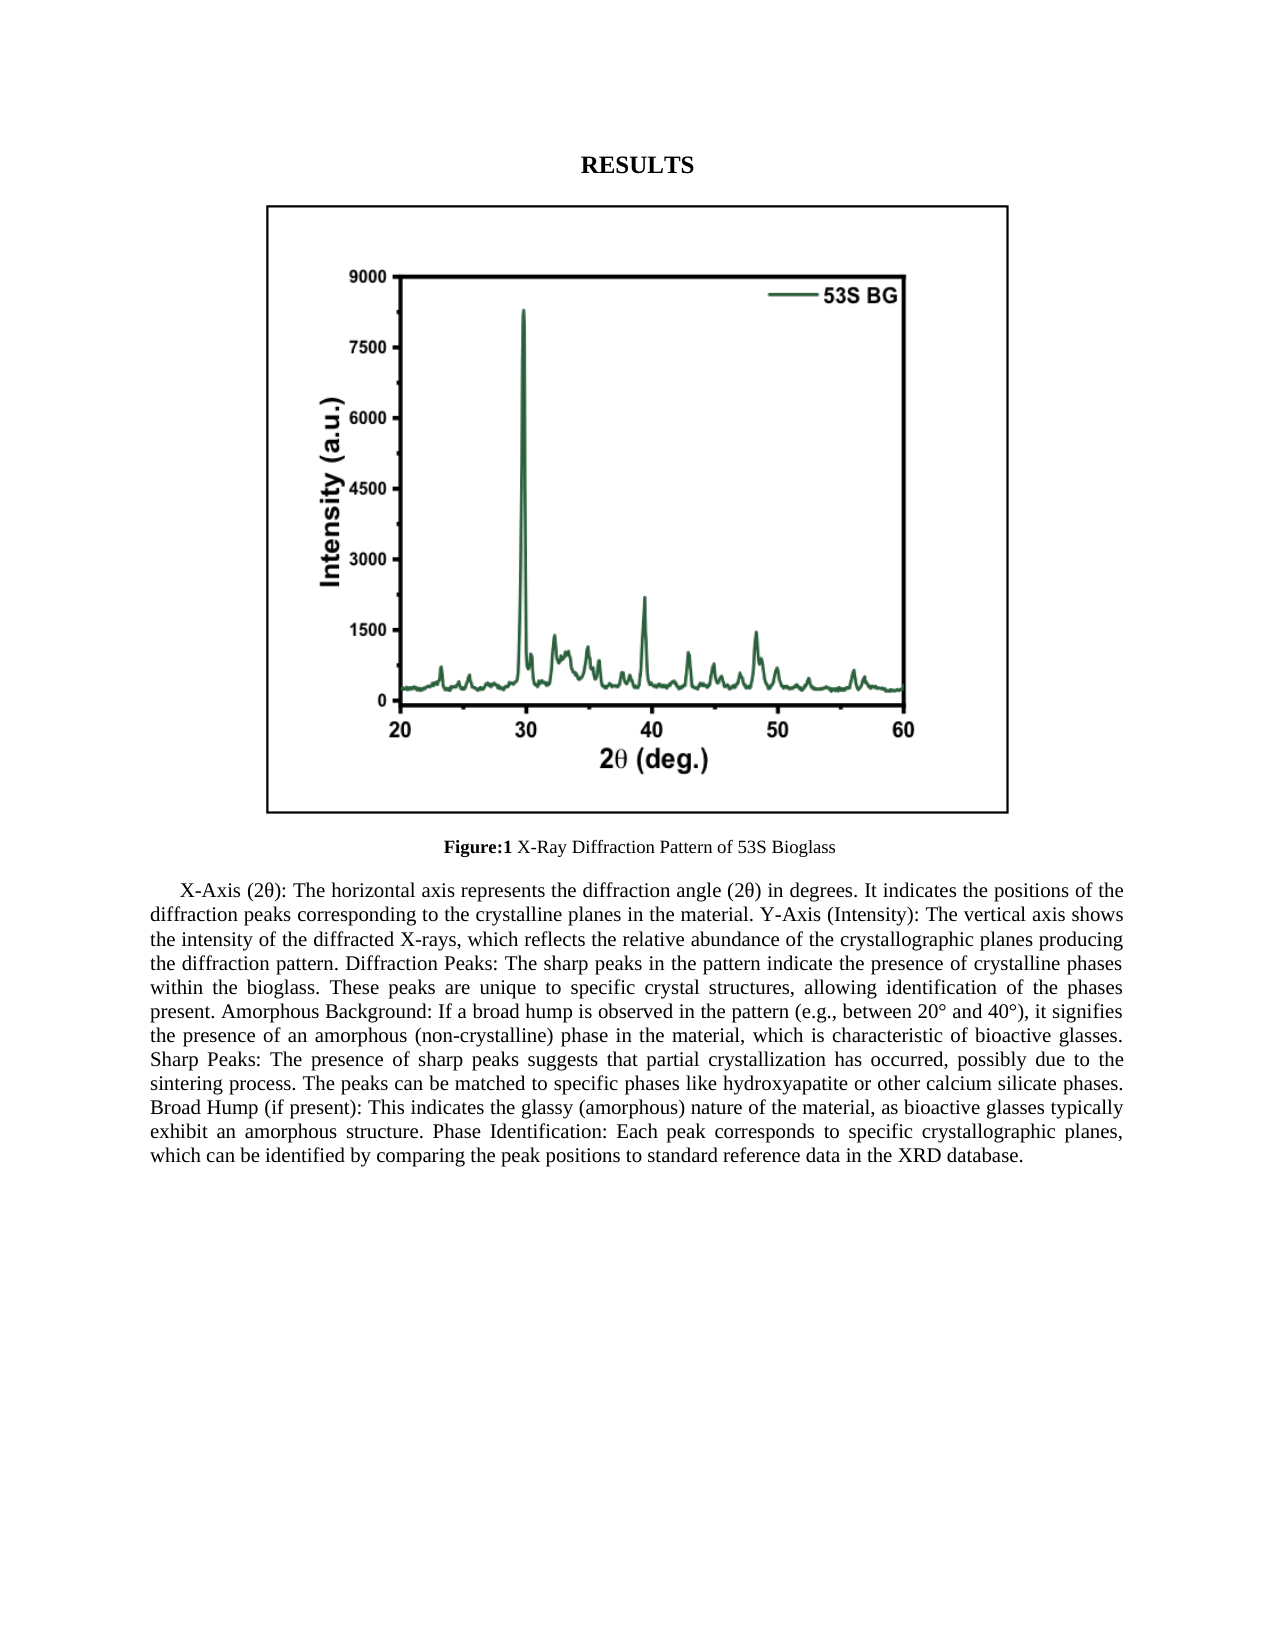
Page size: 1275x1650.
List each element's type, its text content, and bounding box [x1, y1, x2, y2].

text Figure:1 X-Ray Diffraction Pattern of 53S Bioglass [150, 836, 1125, 857]
picture [264, 203, 1011, 816]
text X-Axis (2θ): The horizontal axis represents the diffraction angle (2θ) in degrees. It indicates the positions of the diffraction peaks corresponding to the crystalline planes in the material. Y-Axis (Intensity): The vertical axis shows the intensity of the diffracted X-rays, which reflects the relative abundance of the crystallographic planes producing the diffraction pattern. Diffraction Peaks: The sharp peaks in the pattern indicate the presence of crystalline phases within the bioglass. These peaks are unique to specific crystal structures, allowing identification of the phases present. Amorphous Background: If a broad hump is observed in the pattern (e.g., between 20° and 40°), it signifies the presence of an amorphous (non-crystalline) phase in the material, which is characteristic of bioactive glasses. Sharp Peaks: The presence of sharp peaks suggests that partial crystallization has occurred, possibly due to the sintering process. The peaks can be matched to specific phases like hydroxyapatite or other calcium silicate phases. Broad Hump (if present): This indicates the glassy (amorphous) nature of the material, as bioactive glasses typically exhibit an amorphous structure. Phase Identification: Each peak corresponds to specific crystallographic planes, which can be identified by comparing the peak positions to standard reference data in the XRD database. [150, 878, 1125, 1167]
subtitle RESULTS [150, 150, 1125, 179]
